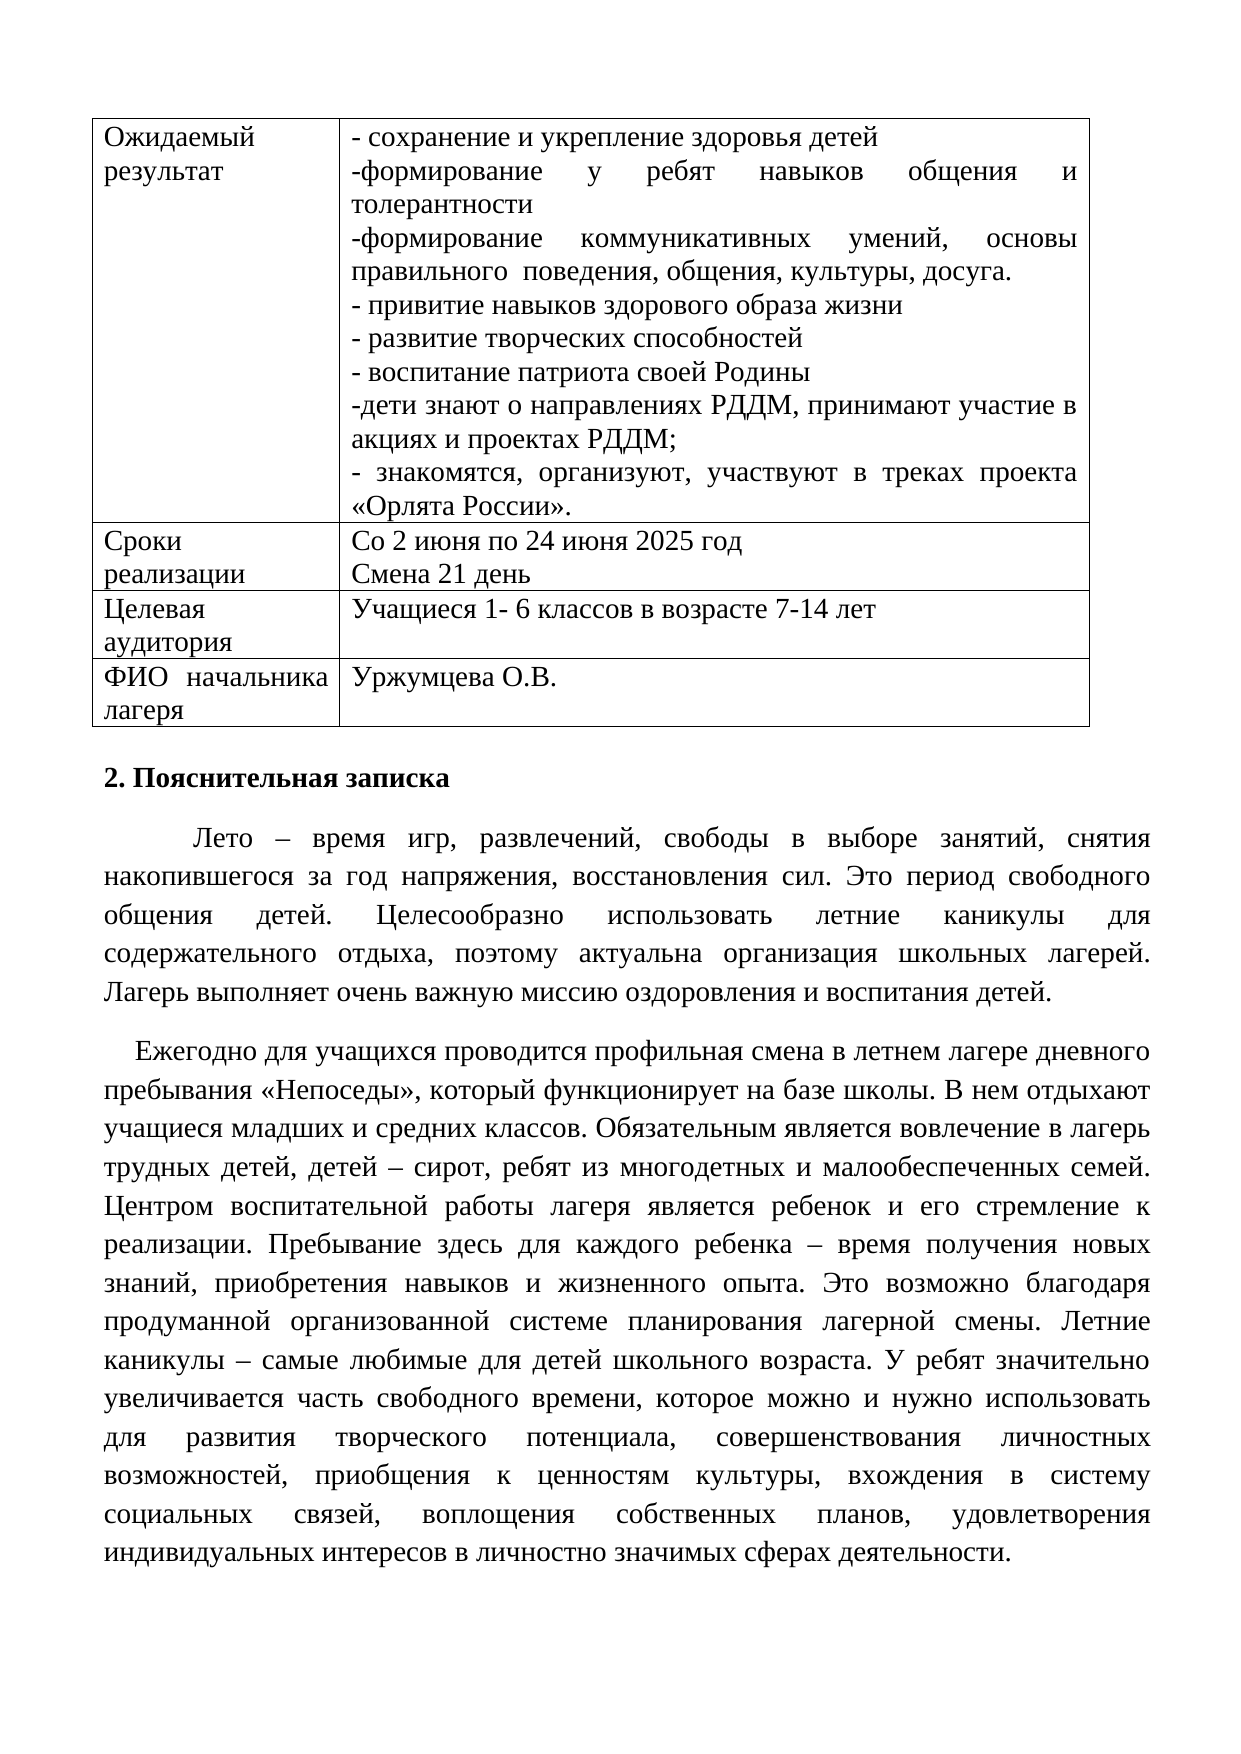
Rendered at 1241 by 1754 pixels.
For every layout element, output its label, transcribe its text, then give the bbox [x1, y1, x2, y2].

table_cell ФИО начальника лагеря [93, 659, 339, 726]
text Лето – время игр, развлечений, свободы в выборе занятий, снятия накопившегося за год напряжения, восстановления сил. Это период свободного общения детей. Целесообразно использовать летние каникулы для содержательного отдыха, поэтому актуальна организация школьных лагерей. Лагерь выполняет очень важную миссию оздоровления и воспитания детей. [103, 820, 1152, 1008]
table_cell Сроки реализации [93, 523, 339, 590]
table_cell Учащиеся 1- 6 классов в возрасте 7-14 лет [340, 591, 1089, 658]
table_cell Со 2 июня по 24 июня 2025 год Смена 21 день [340, 523, 1089, 590]
text 2. Пояснительная записка [103, 761, 1152, 794]
table_cell - сохранение и укрепление здоровья детей -формирование у ребят навыков общения и толерантности -формирование коммуникативных умений, основы правильного поведения, общения, культуры, досуга. - привитие навыков здорового образа жизни - развитие творческих способностей - воспитание патриота своей Родины -дети знают о направлениях РДДМ, принимают участие в акциях и проектах РДДМ; - знакомятся, организуют, участвуют в треках проекта «Орлята России». [340, 119, 1089, 522]
table_cell Уржумцева О.В. [340, 659, 1089, 726]
text Ежегодно для учащихся проводится профильная смена в летнем лагере дневного пребывания «Непоседы», который функционирует на базе школы. В нем отдыхают учащиеся младших и средних классов. Обязательным является вовлечение в лагерь трудных детей, детей – сирот, ребят из многодетных и малообеспеченных семей. Центром воспитательной работы лагеря является ребенок и его стремление к реализации. Пребывание здесь для каждого ребенка – время получения новых знаний, приобретения навыков и жизненного опыта. Это возможно благодаря продуманной организованной системе планирования лагерной смены. Летние каникулы – самые любимые для детей школьного возраста. У ребят значительно увеличивается часть свободного времени, которое можно и нужно использовать для развития творческого потенциала, совершенствования личностных возможностей, приобщения к ценностям культуры, вхождения в систему социальных связей, воплощения собственных планов, удовлетворения индивидуальных интересов в личностно значимых сферах деятельности. [103, 1033, 1152, 1568]
table_cell Ожидаемый результат [93, 119, 339, 522]
table_cell Целевая аудитория [93, 591, 339, 658]
